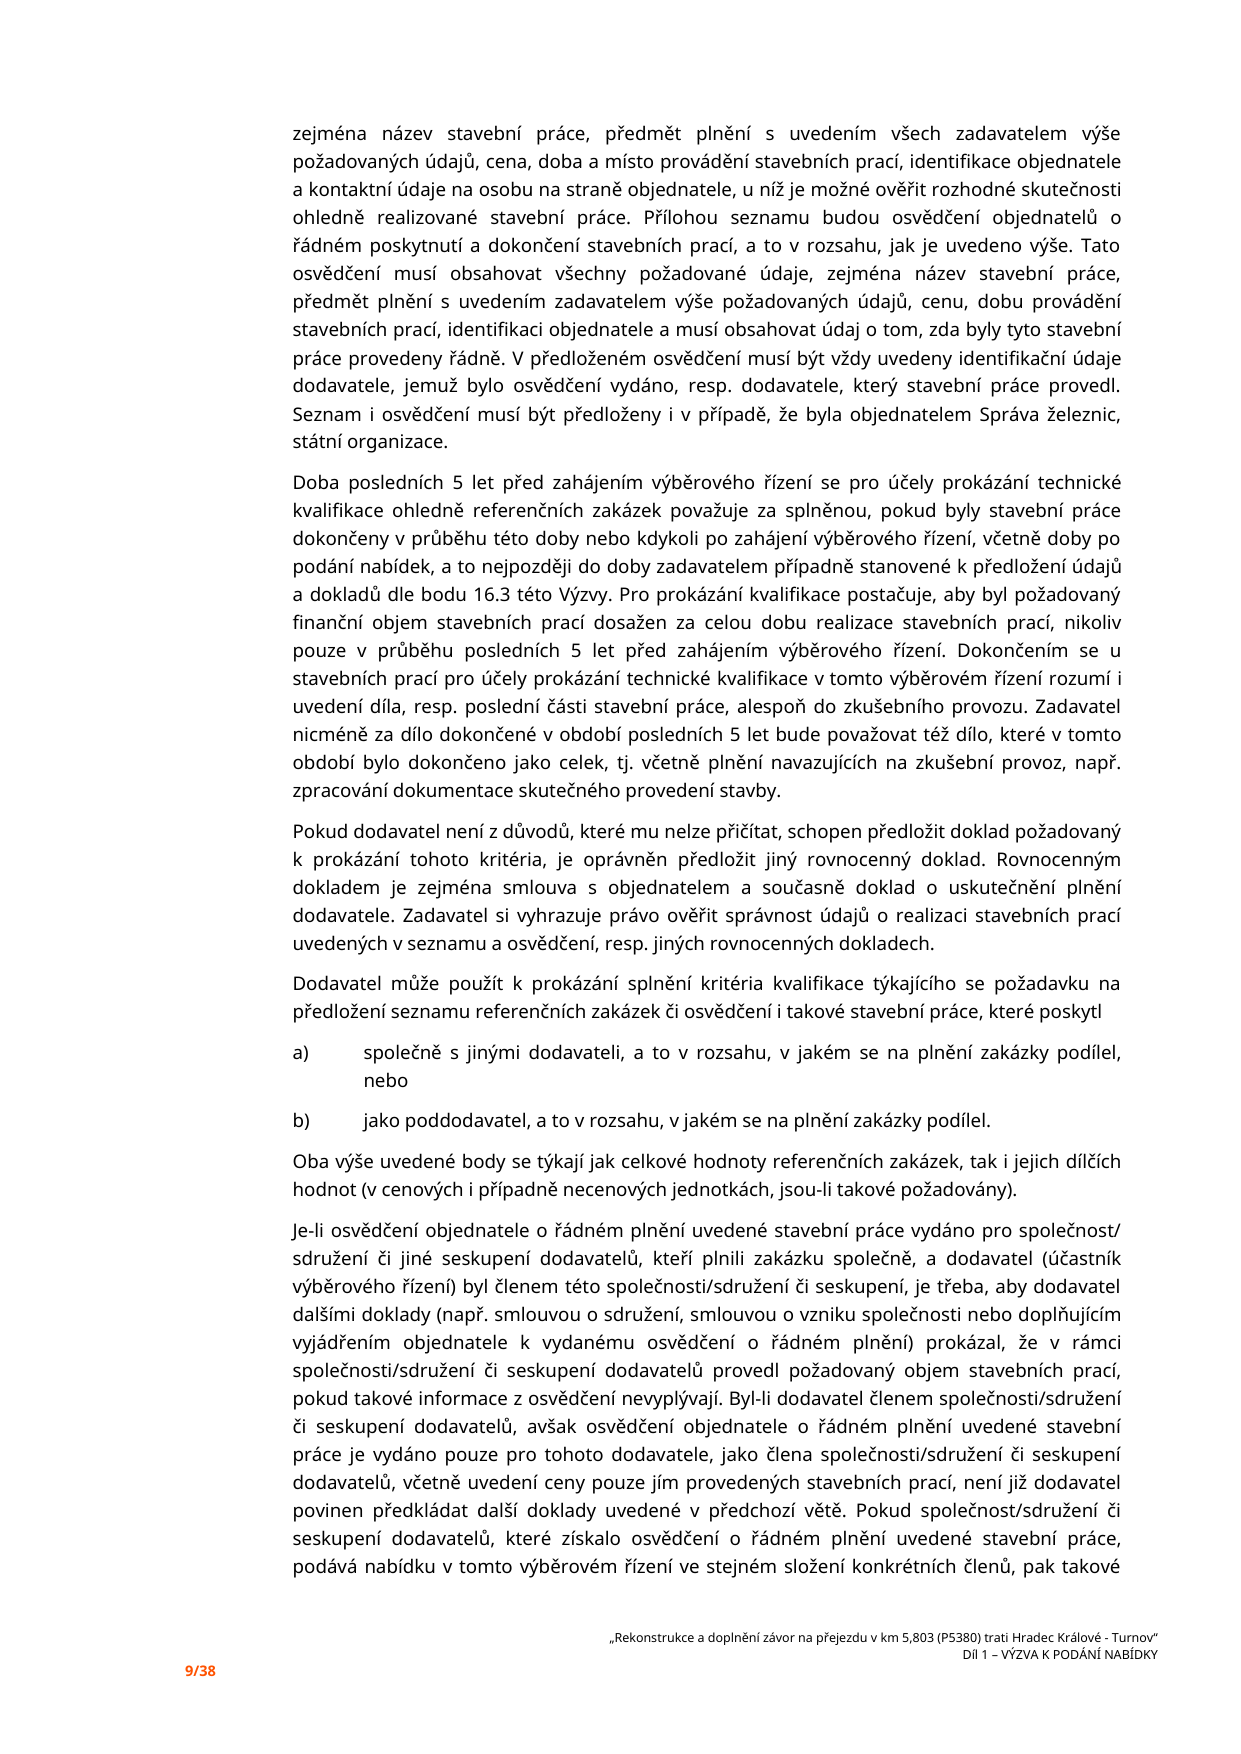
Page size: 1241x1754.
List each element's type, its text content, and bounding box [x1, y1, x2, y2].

text Oba výše uvedené body se týkají jak celkové hodnoty referenčních zakázek, tak i jejich dílčích hodnot (v cenových i případně necenových jednotkách, jsou-li takové požadovány). [292, 1148, 1122, 1202]
text Pokud dodavatel není z důvodů, které mu nelze přičítat, schopen předložit doklad požadovaný k prokázání tohoto kritéria, je oprávněn předložit jiný rovnocenný doklad. Rovnocenným dokladem je zejména smlouva s objednatelem a současně doklad o uskutečnění plnění dodavatele. Zadavatel si vyhrazuje právo ověřit správnost údajů o realizaci stavebních prací uvedených v seznamu a osvědčení, resp. jiných rovnocenných dokladech. [292, 818, 1122, 956]
text Dodavatel může použít k prokázání splnění kritéria kvalifikace týkajícího se požadavku na předložení seznamu referenčních zakázek či osvědčení i takové stavební práce, které poskytl [292, 971, 1122, 1024]
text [292, 121, 1122, 454]
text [292, 1217, 1122, 1579]
text a) společně s jinými dodavateli, a to v rozsahu, v jakém se na plnění zakázky podílel, nebo [292, 1039, 1122, 1093]
text b) jako poddodavatel, a to v rozsahu, v jakém se na plnění zakázky podílel. [292, 1108, 1122, 1133]
text Doba posledních 5 let před zahájením výběrového řízení se pro účely prokázání technické kvalifikace ohledně referenčních zakázek považuje za splněnou, pokud byly stavební práce dokončeny v průběhu této doby nebo kdykoli po zahájení výběrového řízení, včetně doby po podání nabídek, a to nejpozději do doby zadavatelem případně stanovené k předložení údajů a dokladů dle bodu 16.3 této Výzvy. Pro prokázání kvalifikace postačuje, aby byl požadovaný finanční objem stavebních prací dosažen za celou dobu realizace stavebních prací, nikoliv pouze v průběhu posledních 5 let před zahájením výběrového řízení. Dokončením se u stavebních prací pro účely prokázání technické kvalifikace v tomto výběrovém řízení rozumí i uvedení díla, resp. poslední části stavební práce, alespoň do zkušebního provozu. Zadavatel nicméně za dílo dokončené v období posledních 5 let bude považovat též dílo, které v tomto období bylo dokončeno jako celek, tj. včetně plnění navazujících na zkušební provoz, např. zpracování dokumentace skutečného provedení stavby. [292, 469, 1122, 803]
